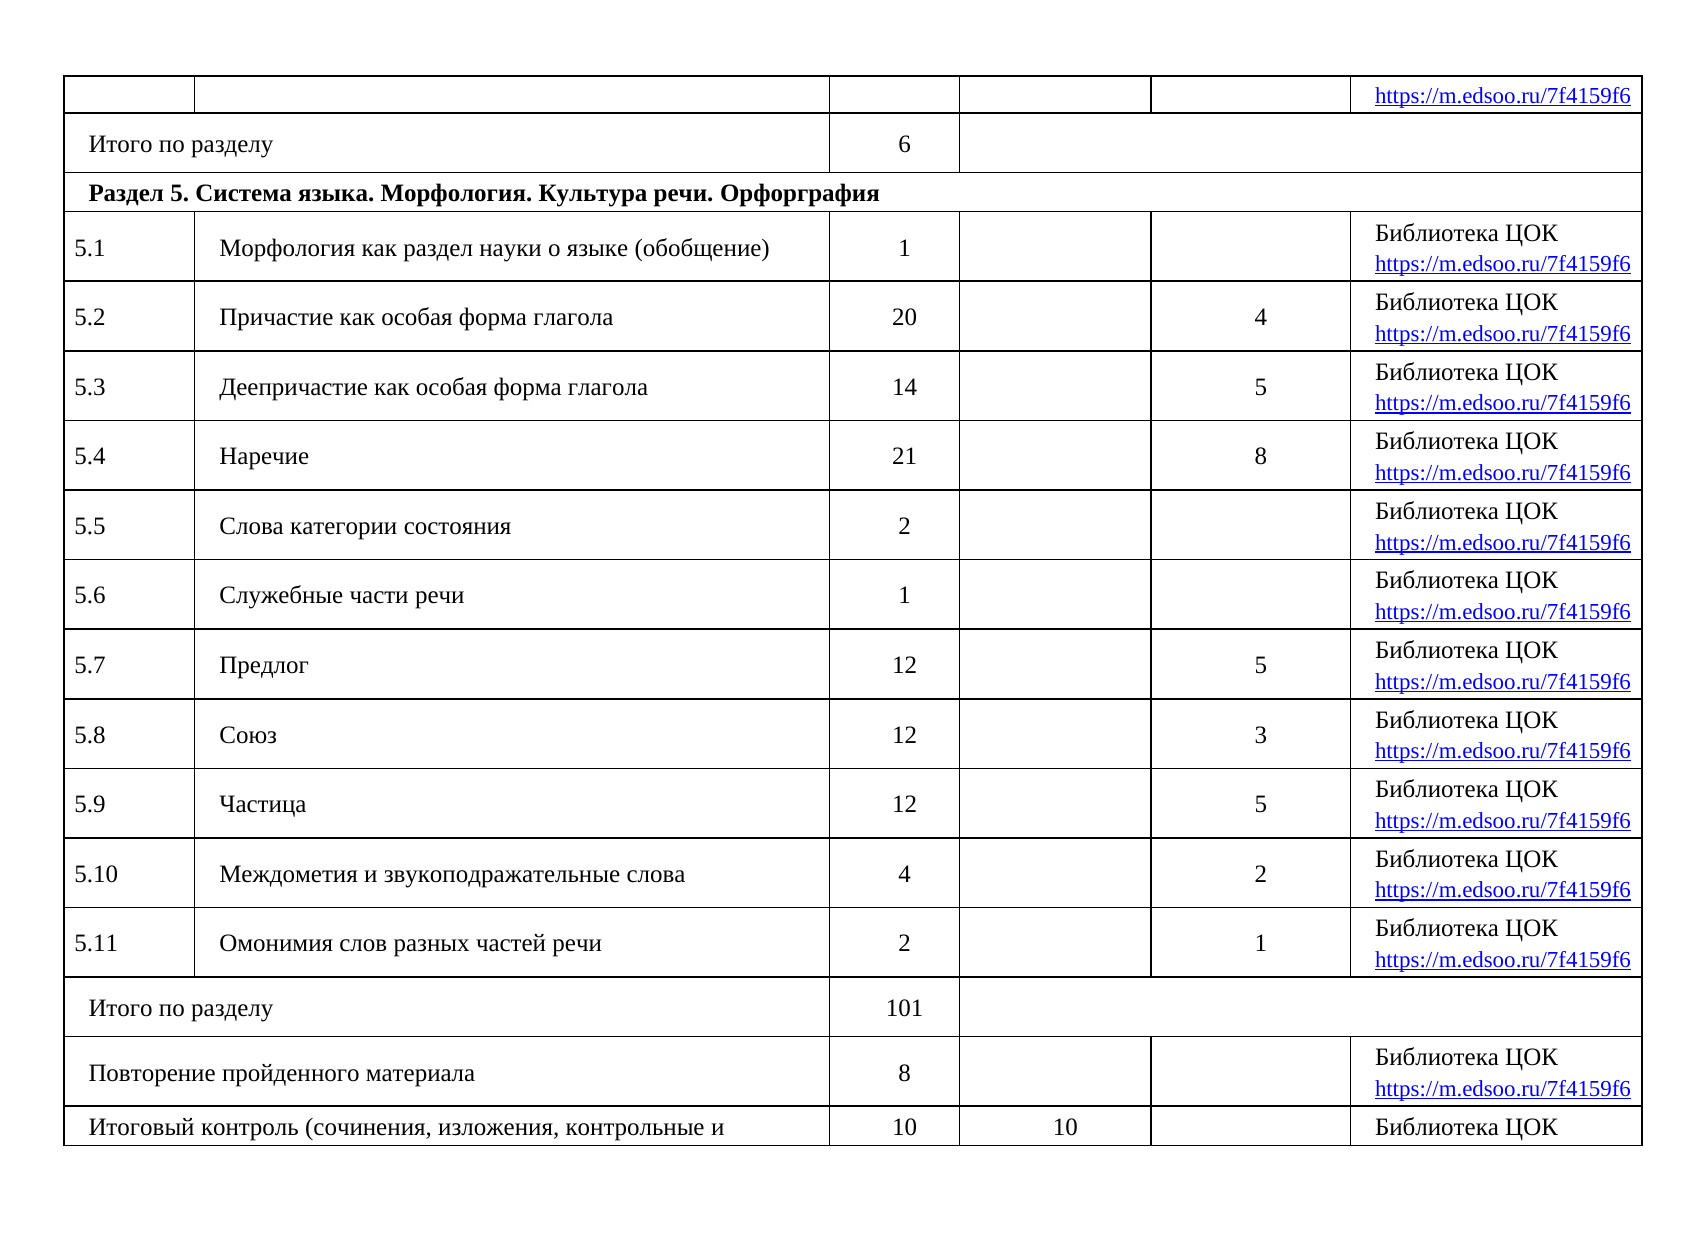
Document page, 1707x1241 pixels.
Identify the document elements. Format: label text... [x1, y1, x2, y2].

table_cell 2 [830, 491, 959, 559]
table_cell 6 [830, 114, 959, 171]
table_cell 2 [1152, 839, 1350, 907]
table_cell 4.2 [65, 77, 194, 112]
table_cell [960, 700, 1150, 767]
table_cell 5.1 [65, 212, 194, 280]
table_cell Морфология как раздел науки о языке (обобщение) [195, 212, 829, 280]
table_cell [1152, 212, 1350, 280]
table_cell [1152, 491, 1350, 559]
table_cell Наречие [195, 421, 829, 489]
table_cell [1152, 1107, 1350, 1145]
table_cell [960, 560, 1150, 628]
table_cell Библиотека ЦОК https://m.edsoo.ru/7f4159f6 [1351, 352, 1641, 419]
table_cell 21 [830, 421, 959, 489]
table_cell 1 [1152, 908, 1350, 976]
table_cell [960, 114, 1641, 171]
table_cell 10 [960, 1107, 1150, 1145]
table_cell 4 [830, 839, 959, 907]
table_cell 8 [1152, 421, 1350, 489]
table_cell 1 [830, 212, 959, 280]
table_cell 5.7 [65, 630, 194, 698]
table_cell [960, 282, 1150, 350]
table_cell [1152, 1037, 1350, 1105]
table_cell 5.8 [65, 700, 194, 767]
table_cell Слова категории состояния [195, 491, 829, 559]
table_cell [960, 212, 1150, 280]
table_cell 12 [830, 769, 959, 837]
table_cell [960, 491, 1150, 559]
table_cell 5.4 [65, 421, 194, 489]
table_cell [960, 630, 1150, 698]
table_cell Предлог [195, 630, 829, 698]
table_cell 5.10 [65, 839, 194, 907]
table_cell Библиотека ЦОК https://m.edsoo.ru/7f4159f6 [1351, 491, 1641, 559]
table_cell Итого по разделу [65, 978, 829, 1036]
table_cell Повторение пройденного материала [65, 1037, 829, 1105]
table_cell Раздел 5. Система языка. Морфология. Культура речи. Орфорграфия [65, 173, 1641, 211]
table_cell Омонимия слов разных частей речи [195, 908, 829, 976]
table_cell 14 [830, 352, 959, 419]
table_cell Библиотека ЦОК https://m.edsoo.ru/7f4159f6 [1351, 421, 1641, 489]
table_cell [195, 77, 829, 112]
table_cell 5 [1152, 769, 1350, 837]
table_cell Деепричастие как особая форма глагола [195, 352, 829, 419]
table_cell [1351, 77, 1641, 112]
table_cell 3 [1152, 700, 1350, 767]
table_cell Причастие как особая форма глагола [195, 282, 829, 350]
table_cell 2 [830, 908, 959, 976]
table_cell 5.6 [65, 560, 194, 628]
table_cell 20 [830, 282, 959, 350]
table_cell 5.3 [65, 352, 194, 419]
table_cell Союз [195, 700, 829, 767]
table_cell Библиотека ЦОК https://m.edsoo.ru/7f4159f6 [1351, 769, 1641, 837]
table_cell Служебные части речи [195, 560, 829, 628]
table_cell 4 [1152, 282, 1350, 350]
table_cell [960, 908, 1150, 976]
table_cell [960, 1037, 1150, 1105]
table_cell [65, 1107, 829, 1145]
table_cell [960, 77, 1150, 112]
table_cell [1351, 212, 1641, 280]
table_cell 5 [1152, 630, 1350, 698]
table_cell Междометия и звукоподражательные слова [195, 839, 829, 907]
table_cell [960, 978, 1641, 1036]
table_cell Библиотека ЦОК https://m.edsoo.ru/7f4159f6 [1351, 560, 1641, 628]
table_cell Библиотека ЦОК https://m.edsoo.ru/7f4159f6 [1351, 908, 1641, 976]
table_cell 12 [830, 630, 959, 698]
table_cell Библиотека ЦОК https://m.edsoo.ru/7f4159f6 [1351, 282, 1641, 350]
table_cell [1351, 1107, 1641, 1145]
table_cell [1152, 560, 1350, 628]
table_cell 5.11 [65, 908, 194, 976]
table_cell 1 [830, 560, 959, 628]
table_cell [960, 421, 1150, 489]
table_cell 10 [830, 1107, 959, 1145]
table_cell [960, 352, 1150, 419]
table_cell 12 [830, 700, 959, 767]
table_cell 5.2 [65, 282, 194, 350]
table_cell Библиотека ЦОК https://m.edsoo.ru/7f4159f6 [1351, 700, 1641, 767]
table_cell 5 [1152, 352, 1350, 419]
table_cell 8 [830, 1037, 959, 1105]
table_cell Частица [195, 769, 829, 837]
table_cell Итого по разделу [65, 114, 829, 171]
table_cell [1351, 1037, 1641, 1105]
table_cell [960, 839, 1150, 907]
table_cell Библиотека ЦОК https://m.edsoo.ru/7f4159f6 [1351, 630, 1641, 698]
table_cell [960, 769, 1150, 837]
table_cell 5.9 [65, 769, 194, 837]
table_cell 101 [830, 978, 959, 1036]
table_cell 5.5 [65, 491, 194, 559]
table_cell Библиотека ЦОК https://m.edsoo.ru/7f4159f6 [1351, 839, 1641, 907]
table_cell 2 [830, 77, 959, 112]
table_cell [1152, 77, 1350, 112]
